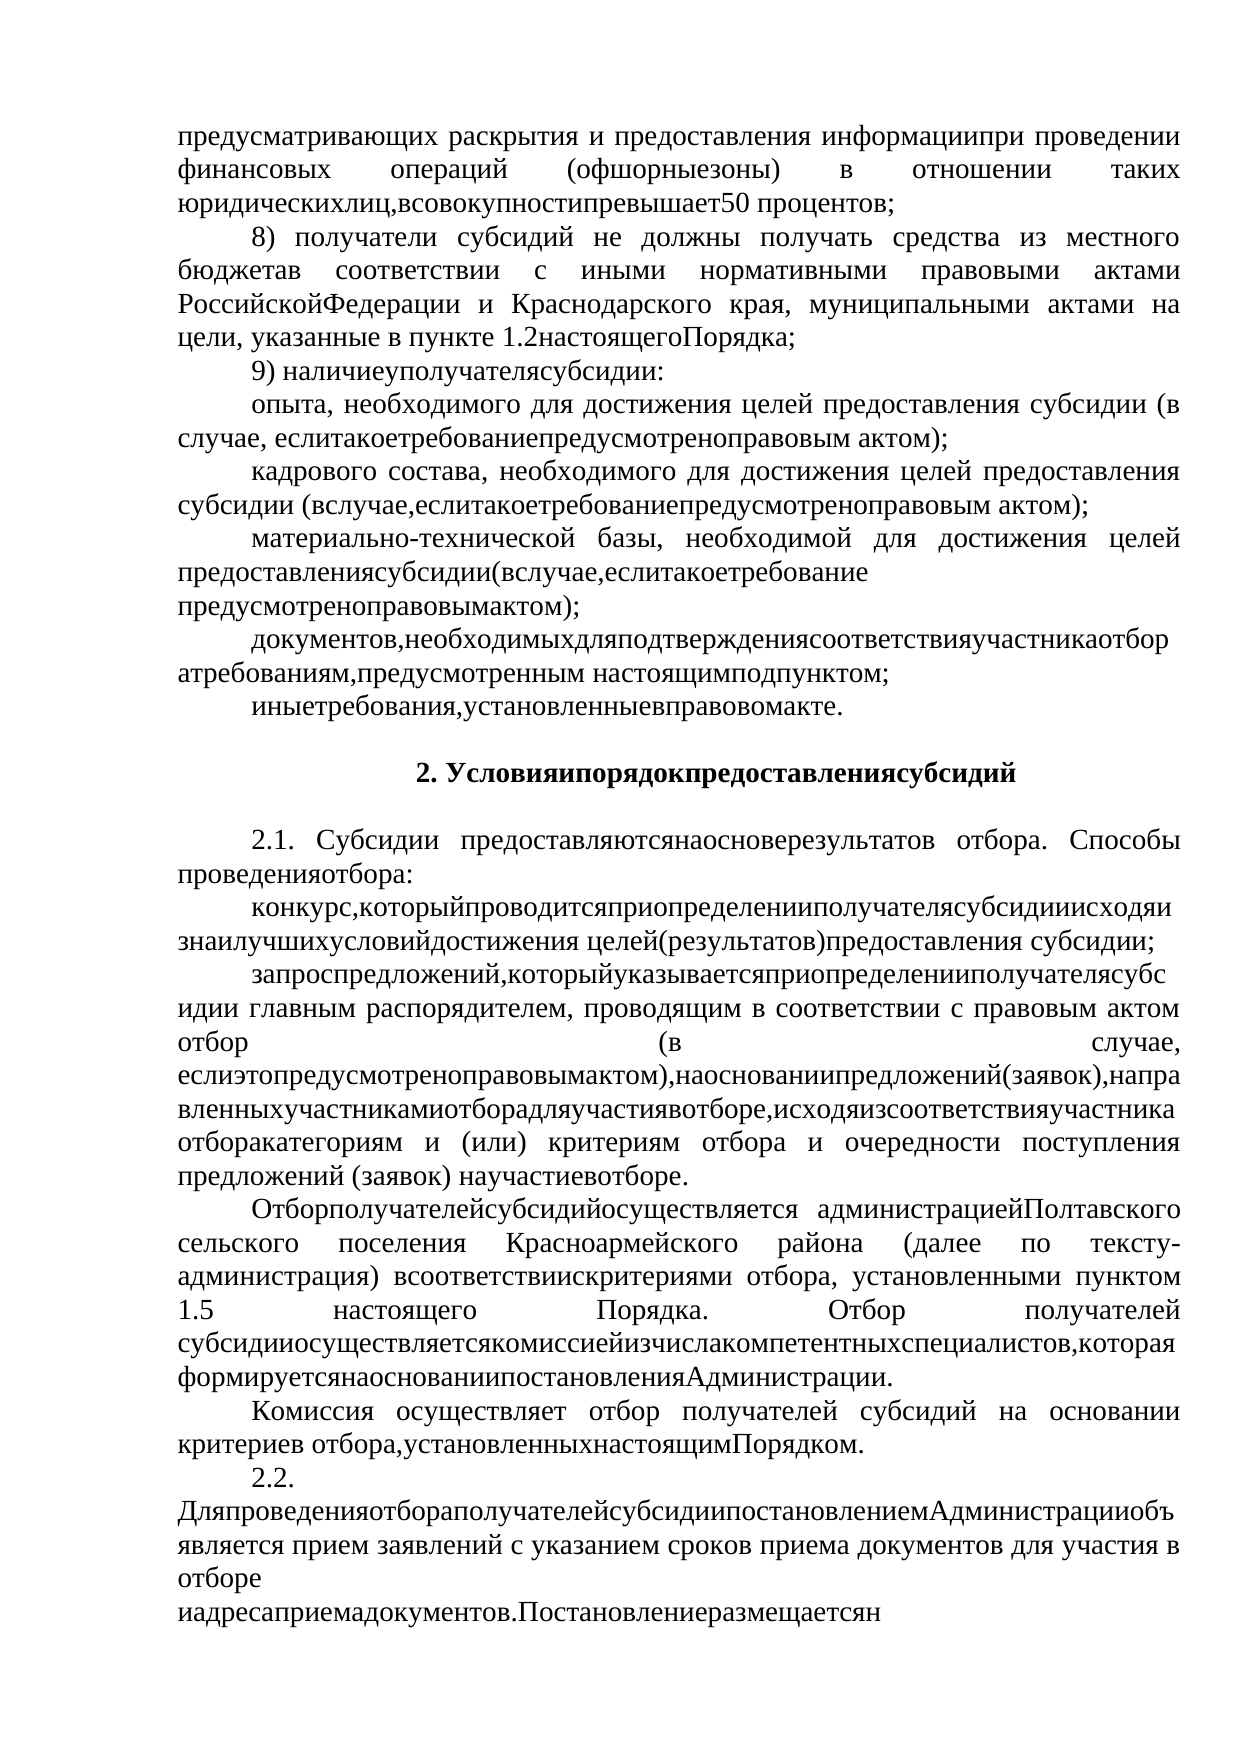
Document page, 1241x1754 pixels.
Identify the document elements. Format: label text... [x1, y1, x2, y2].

list кадрового состава, необходимого для достижения целей предоставления субсидии (вслучае,еслитакоетребованиепредусмотреноправовым актом); [177, 453, 1181, 521]
text 2. Условияипорядокпредоставлениясубсидий [251, 755, 1181, 789]
list иныетребования,установленныевправовомакте. [177, 688, 1181, 722]
list конкурс,которыйпроводитсяприопределенииполучателясубсидииисходяизнаилучшихусловийдостижения целей(результатов)предоставления субсидии; [177, 889, 1181, 957]
list материально-технической базы, необходимой для достижения целей предоставлениясубсидии(вслучае,еслитакоетребование предусмотреноправовымактом); [177, 521, 1181, 621]
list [177, 118, 1181, 219]
list документов,необходимыхдляподтверждениясоответствияучастникаотборатребованиям,предусмотренным настоящимподпунктом; [177, 621, 1181, 688]
list 8) получатели субсидий не должны получать средства из местного бюджетав соответствии с иными нормативными правовыми актами РоссийскойФедерации и Краснодарского края, муниципальными актами на цели, указанные в пункте 1.2настоящегоПорядка; [177, 219, 1181, 353]
list запроспредложений,которыйуказываетсяприопределенииполучателясубсидии главным распорядителем, проводящим в соответствии с правовым актом отбор (в случае, еслиэтопредусмотреноправовымактом),наоснованиипредложений(заявок),направленныхучастникамиотборадляучастиявотборе,исходяизсоответствияучастникаотборакатегориям и (или) критериям отбора и очередности поступления предложений (заявок) научастиевотборе. [177, 957, 1181, 1191]
text Отборполучателейсубсидийосуществляется администрациейПолтавского сельского поселения Красноармейского района (далее по тексту-администрация) всоответствиискритериями отбора, установленными пунктом 1.5 настоящего Порядка. Отбор получателей субсидииосуществляетсякомиссиейизчислакомпетентныхспециалистов,котораяформируетсянаоснованиипостановленияАдминистрации. [177, 1191, 1181, 1393]
text 2.1. Субсидии предоставляютсянаосноверезультатов отбора. Способы проведенияотбора: [177, 822, 1181, 889]
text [177, 1460, 1181, 1627]
list опыта, необходимого для достижения целей предоставления субсидии (в случае, еслитакоетребованиепредусмотреноправовым актом); [177, 386, 1181, 453]
list 9) наличиеуполучателясубсидии: [177, 353, 1181, 386]
text Комиссия осуществляет отбор получателей субсидий на основании критериев отбора,установленныхнастоящимПорядком. [177, 1393, 1181, 1460]
